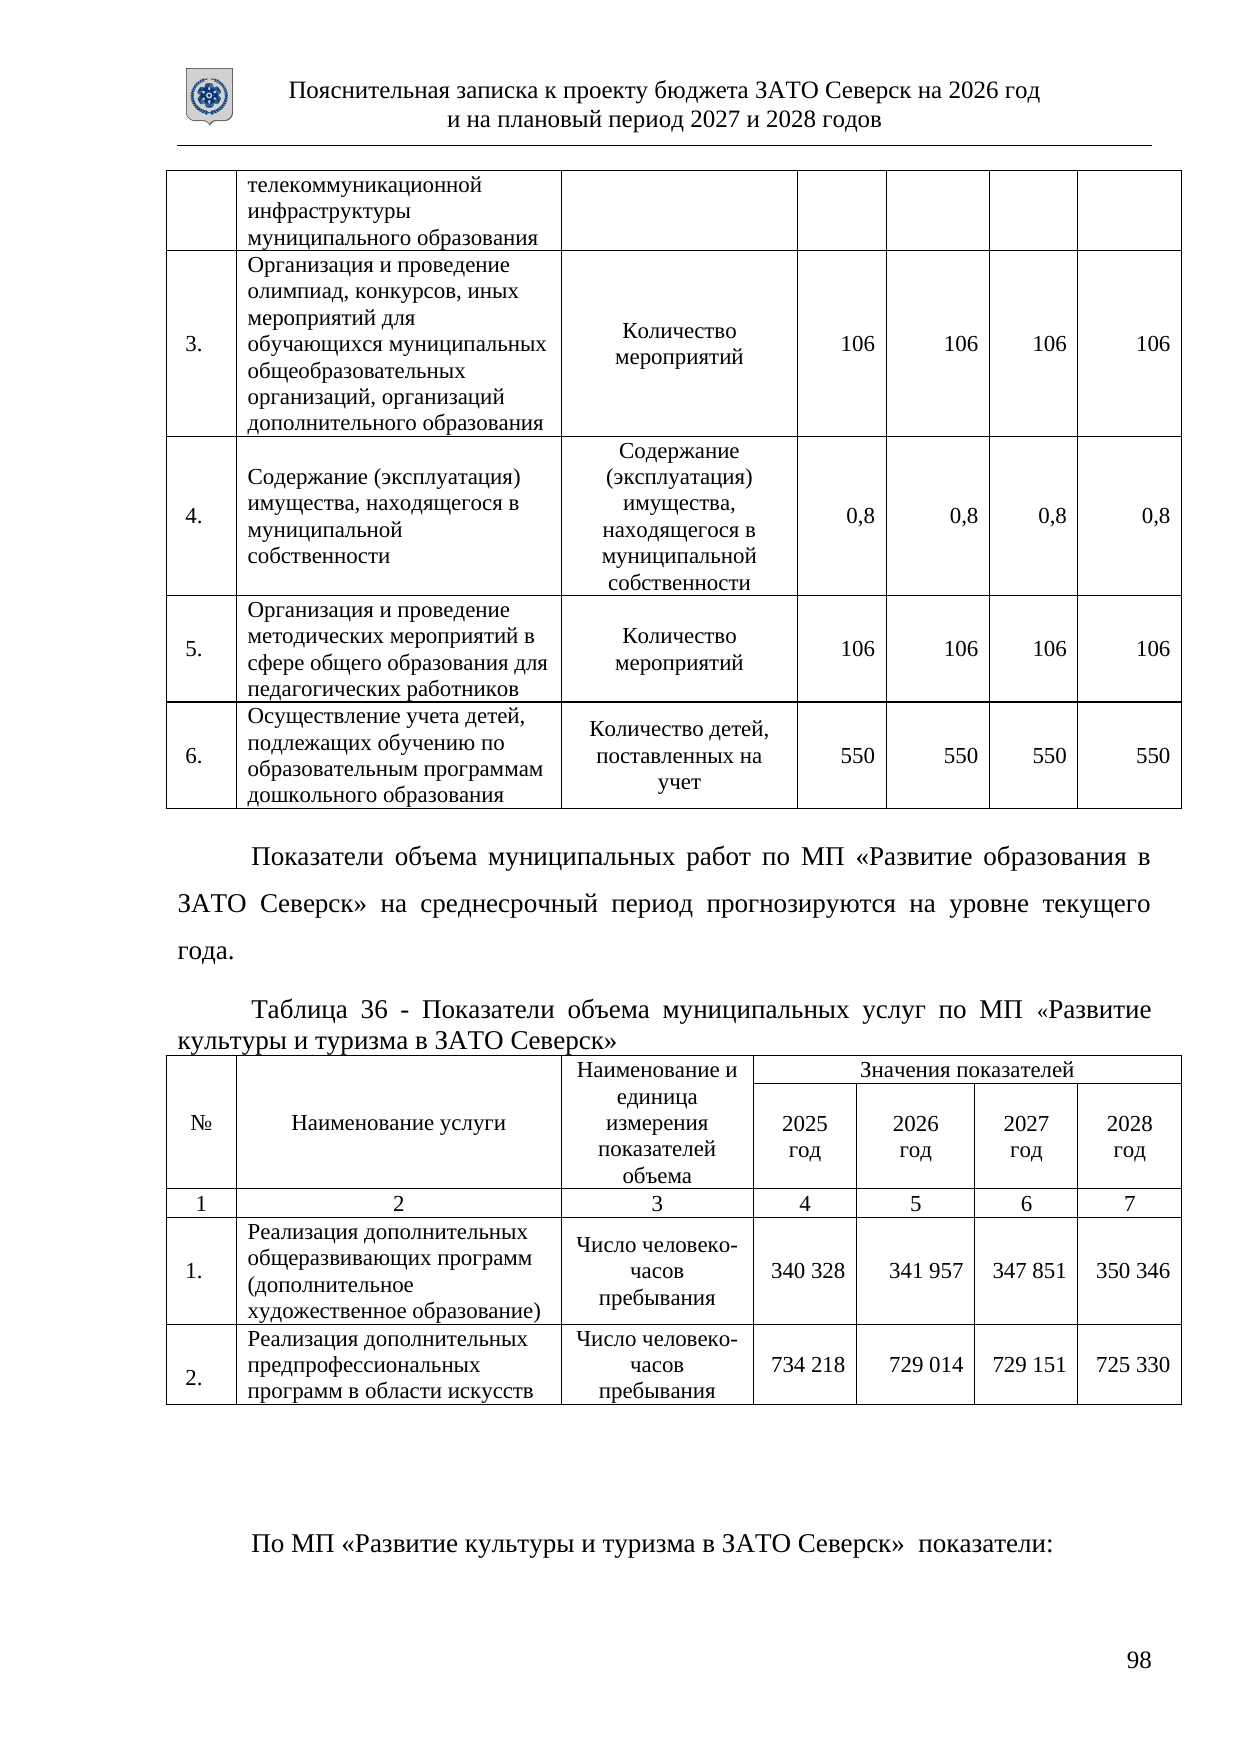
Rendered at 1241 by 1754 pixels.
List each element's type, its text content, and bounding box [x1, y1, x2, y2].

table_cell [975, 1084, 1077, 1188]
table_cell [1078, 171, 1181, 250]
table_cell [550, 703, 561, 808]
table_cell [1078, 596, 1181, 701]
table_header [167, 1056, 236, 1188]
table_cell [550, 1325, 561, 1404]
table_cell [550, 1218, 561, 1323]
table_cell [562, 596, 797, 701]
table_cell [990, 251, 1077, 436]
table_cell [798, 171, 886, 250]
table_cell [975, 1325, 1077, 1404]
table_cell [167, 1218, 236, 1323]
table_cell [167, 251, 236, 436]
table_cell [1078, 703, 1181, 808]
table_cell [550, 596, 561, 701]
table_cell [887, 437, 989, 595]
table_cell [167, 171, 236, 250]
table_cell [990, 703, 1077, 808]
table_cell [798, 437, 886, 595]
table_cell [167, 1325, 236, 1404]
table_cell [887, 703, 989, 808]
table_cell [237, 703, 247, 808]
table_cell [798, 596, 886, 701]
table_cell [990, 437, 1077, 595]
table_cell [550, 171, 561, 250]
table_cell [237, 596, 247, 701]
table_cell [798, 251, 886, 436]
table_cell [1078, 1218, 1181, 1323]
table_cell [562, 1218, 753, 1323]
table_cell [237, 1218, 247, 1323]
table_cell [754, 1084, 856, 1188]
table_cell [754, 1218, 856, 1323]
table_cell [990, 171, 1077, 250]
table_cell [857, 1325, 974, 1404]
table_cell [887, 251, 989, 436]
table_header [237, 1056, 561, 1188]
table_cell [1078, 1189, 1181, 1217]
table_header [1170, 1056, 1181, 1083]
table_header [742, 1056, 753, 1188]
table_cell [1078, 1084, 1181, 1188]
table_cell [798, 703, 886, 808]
text Таблица 36 - Показатели объема муниципальных услуг по МП «Развитие культуры и туризма в ЗАТО Северск» [177, 993, 1152, 1055]
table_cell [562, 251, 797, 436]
text По МП «Развитие культуры и туризма в ЗАТО Северск» показатели: [177, 1527, 1152, 1558]
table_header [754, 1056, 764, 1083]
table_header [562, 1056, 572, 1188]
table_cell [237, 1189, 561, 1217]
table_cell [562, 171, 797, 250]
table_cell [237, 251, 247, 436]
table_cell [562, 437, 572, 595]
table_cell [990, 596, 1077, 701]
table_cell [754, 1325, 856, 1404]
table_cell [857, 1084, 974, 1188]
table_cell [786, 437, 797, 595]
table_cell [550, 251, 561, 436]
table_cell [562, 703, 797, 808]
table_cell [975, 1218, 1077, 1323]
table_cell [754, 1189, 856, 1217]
picture [186, 68, 233, 126]
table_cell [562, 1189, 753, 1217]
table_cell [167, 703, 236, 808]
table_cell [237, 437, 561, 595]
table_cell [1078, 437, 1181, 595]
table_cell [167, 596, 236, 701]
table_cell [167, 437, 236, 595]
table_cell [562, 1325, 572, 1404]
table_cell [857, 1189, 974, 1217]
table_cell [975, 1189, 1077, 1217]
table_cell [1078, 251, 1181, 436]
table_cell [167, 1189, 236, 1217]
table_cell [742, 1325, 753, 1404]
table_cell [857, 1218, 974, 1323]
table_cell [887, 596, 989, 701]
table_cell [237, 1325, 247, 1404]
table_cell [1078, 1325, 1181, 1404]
text Показатели объема муниципальных работ по МП «Развитие образования в ЗАТО Северск» на среднесрочный период прогнозируются на уровне текущего года. [177, 841, 1152, 965]
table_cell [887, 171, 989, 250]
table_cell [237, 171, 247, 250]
